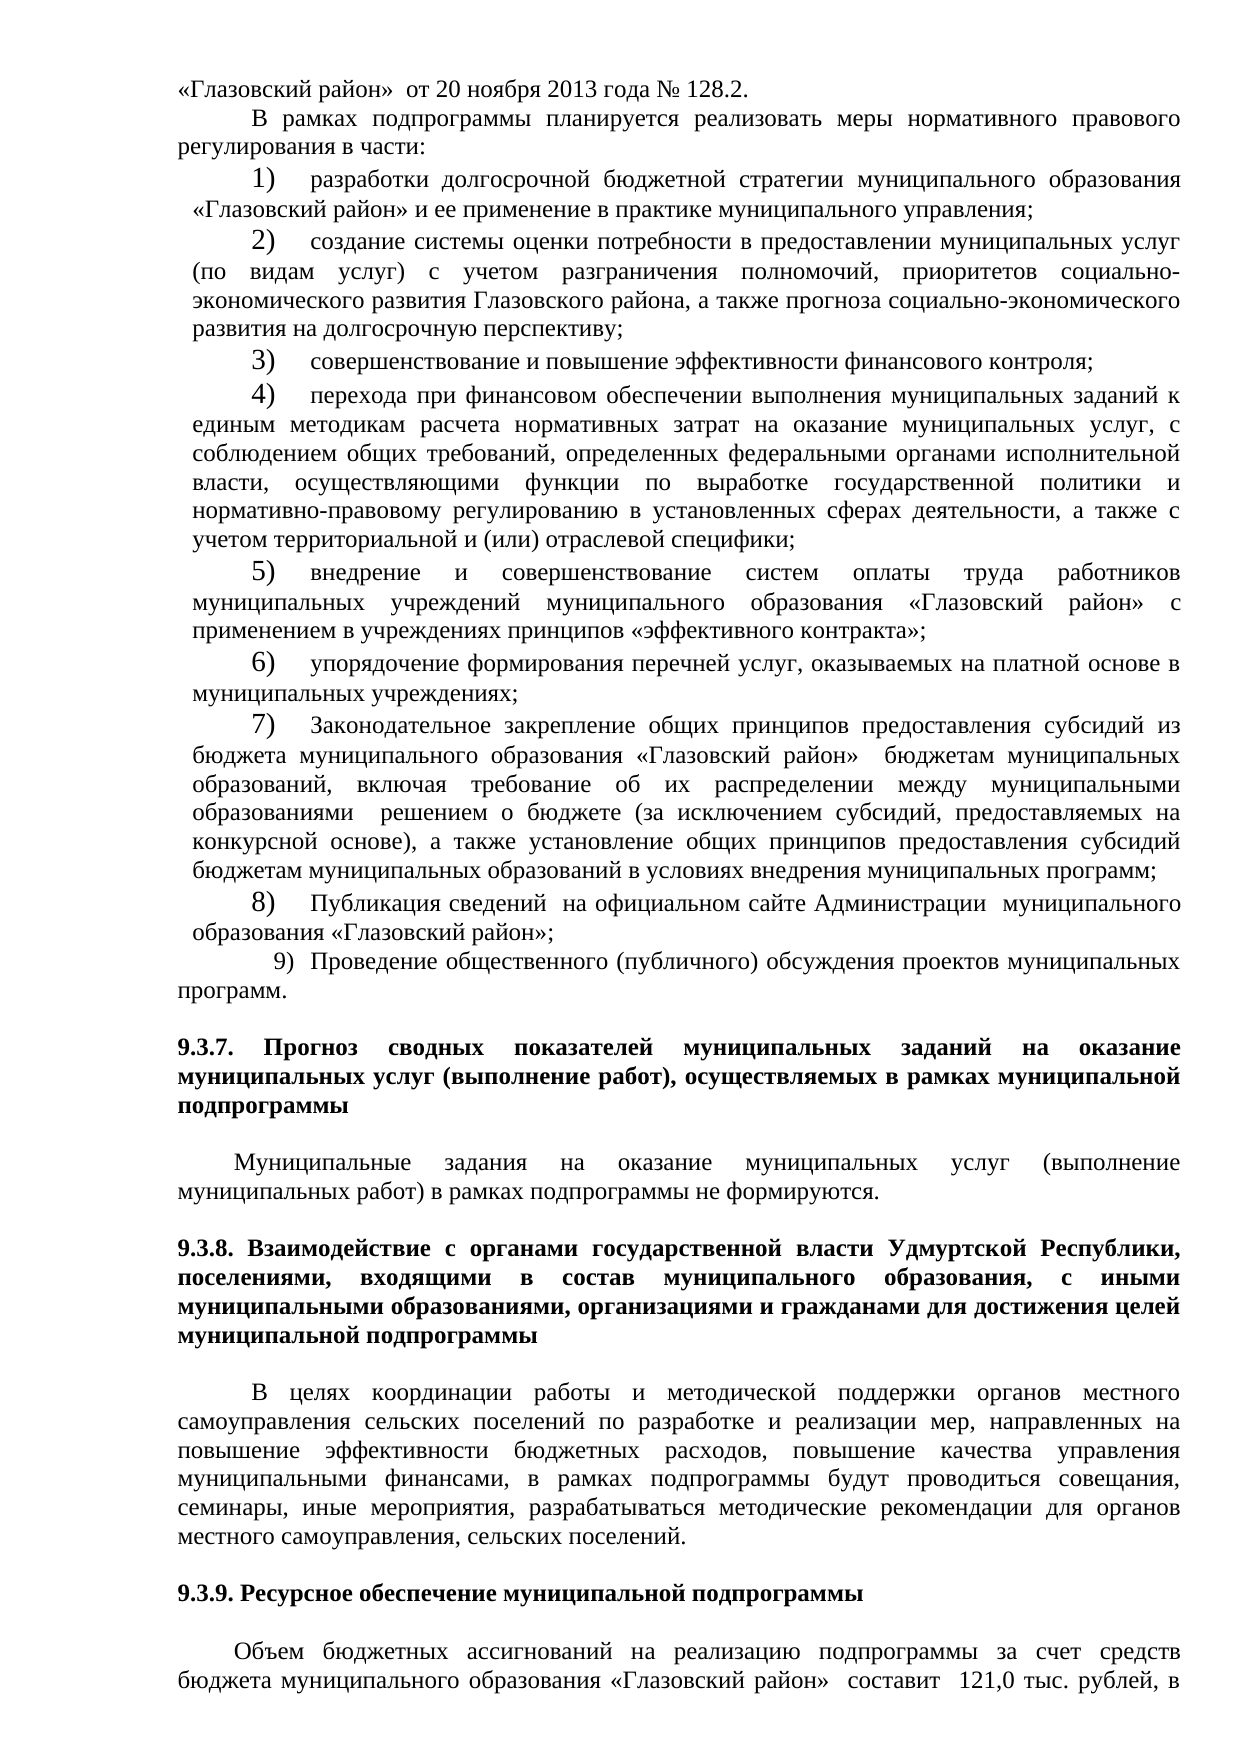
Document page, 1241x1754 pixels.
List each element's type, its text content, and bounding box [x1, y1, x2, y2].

list создание системы оценки потребности в предоставлении муниципальных услуг (по видам услуг) с учетом разграничения полномочий, приоритетов социально-экономического развития Глазовского района, а также прогноза социально-экономического развития на долгосрочную перспективу; [192, 222, 1181, 342]
list Публикация сведений на официальном сайте Администрации муниципального образования «Глазовский район»; [192, 884, 1181, 946]
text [177, 74, 1181, 103]
list упорядочение формирования перечней услуг, оказываемых на платной основе в муниципальных учреждениях; [192, 644, 1181, 706]
text В рамках подпрограммы планируется реализовать меры нормативного правового регулирования в части: [177, 103, 1181, 160]
text 9) Проведение общественного (публичного) обсуждения проектов муниципальных программ. [177, 946, 1181, 1003]
text 9.3.8. Взаимодействие с органами государственной власти Удмуртской Республики, поселениями, входящими в состав муниципального образования, с иными муниципальными образованиями, организациями и гражданами для достижения целей муниципальной подпрограммы [177, 1233, 1181, 1348]
list перехода при финансовом обеспечении выполнения муниципальных заданий к единым методикам расчета нормативных затрат на оказание муниципальных услуг, с соблюдением общих требований, определенных федеральными органами исполнительной власти, осуществляющими функции по выработке государственной политики и нормативно-правовому регулированию в установленных сферах деятельности, а также с учетом территориальной и (или) отраслевой специфики; [192, 376, 1181, 553]
list разработки долгосрочной бюджетной стратегии муниципального образования «Глазовский район» и ее применение в практике муниципального управления; [192, 160, 1181, 222]
list Законодательное закрепление общих принципов предоставления субсидий из бюджета муниципального образования «Глазовский район» бюджетам муниципальных образований, включая требование об их распределении между муниципальными образованиями решением о бюджете (за исключением субсидий, предоставляемых на конкурсной основе), а также установление общих принципов предоставления субсидий бюджетам муниципальных образований в условиях внедрения муниципальных программ; [192, 706, 1181, 884]
text В целях координации работы и методической поддержки органов местного самоуправления сельских поселений по разработке и реализации мер, направленных на повышение эффективности бюджетных расходов, повышение качества управления муниципальными финансами, в рамках подпрограммы будут проводиться совещания, семинары, иные мероприятия, разрабатываться методические рекомендации для органов местного самоуправления, сельских поселений. [177, 1377, 1181, 1550]
text Муниципальные задания на оказание муниципальных услуг (выполнение муниципальных работ) в рамках подпрограммы не формируются. [177, 1147, 1181, 1205]
text 9.3.7. Прогноз сводных показателей муниципальных заданий на оказание муниципальных услуг (выполнение работ), осуществляемых в рамках муниципальной подпрограммы [177, 1032, 1181, 1118]
list совершенствование и повышение эффективности финансового контроля; [192, 342, 1181, 376]
text 9.3.9. Ресурсное обеспечение муниципальной подпрограммы [177, 1578, 1181, 1607]
list внедрение и совершенствование систем оплаты труда работников муниципальных учреждений муниципального образования «Глазовский район» с применением в учреждениях принципов «эффективного контракта»; [192, 553, 1181, 644]
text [177, 1636, 1181, 1693]
